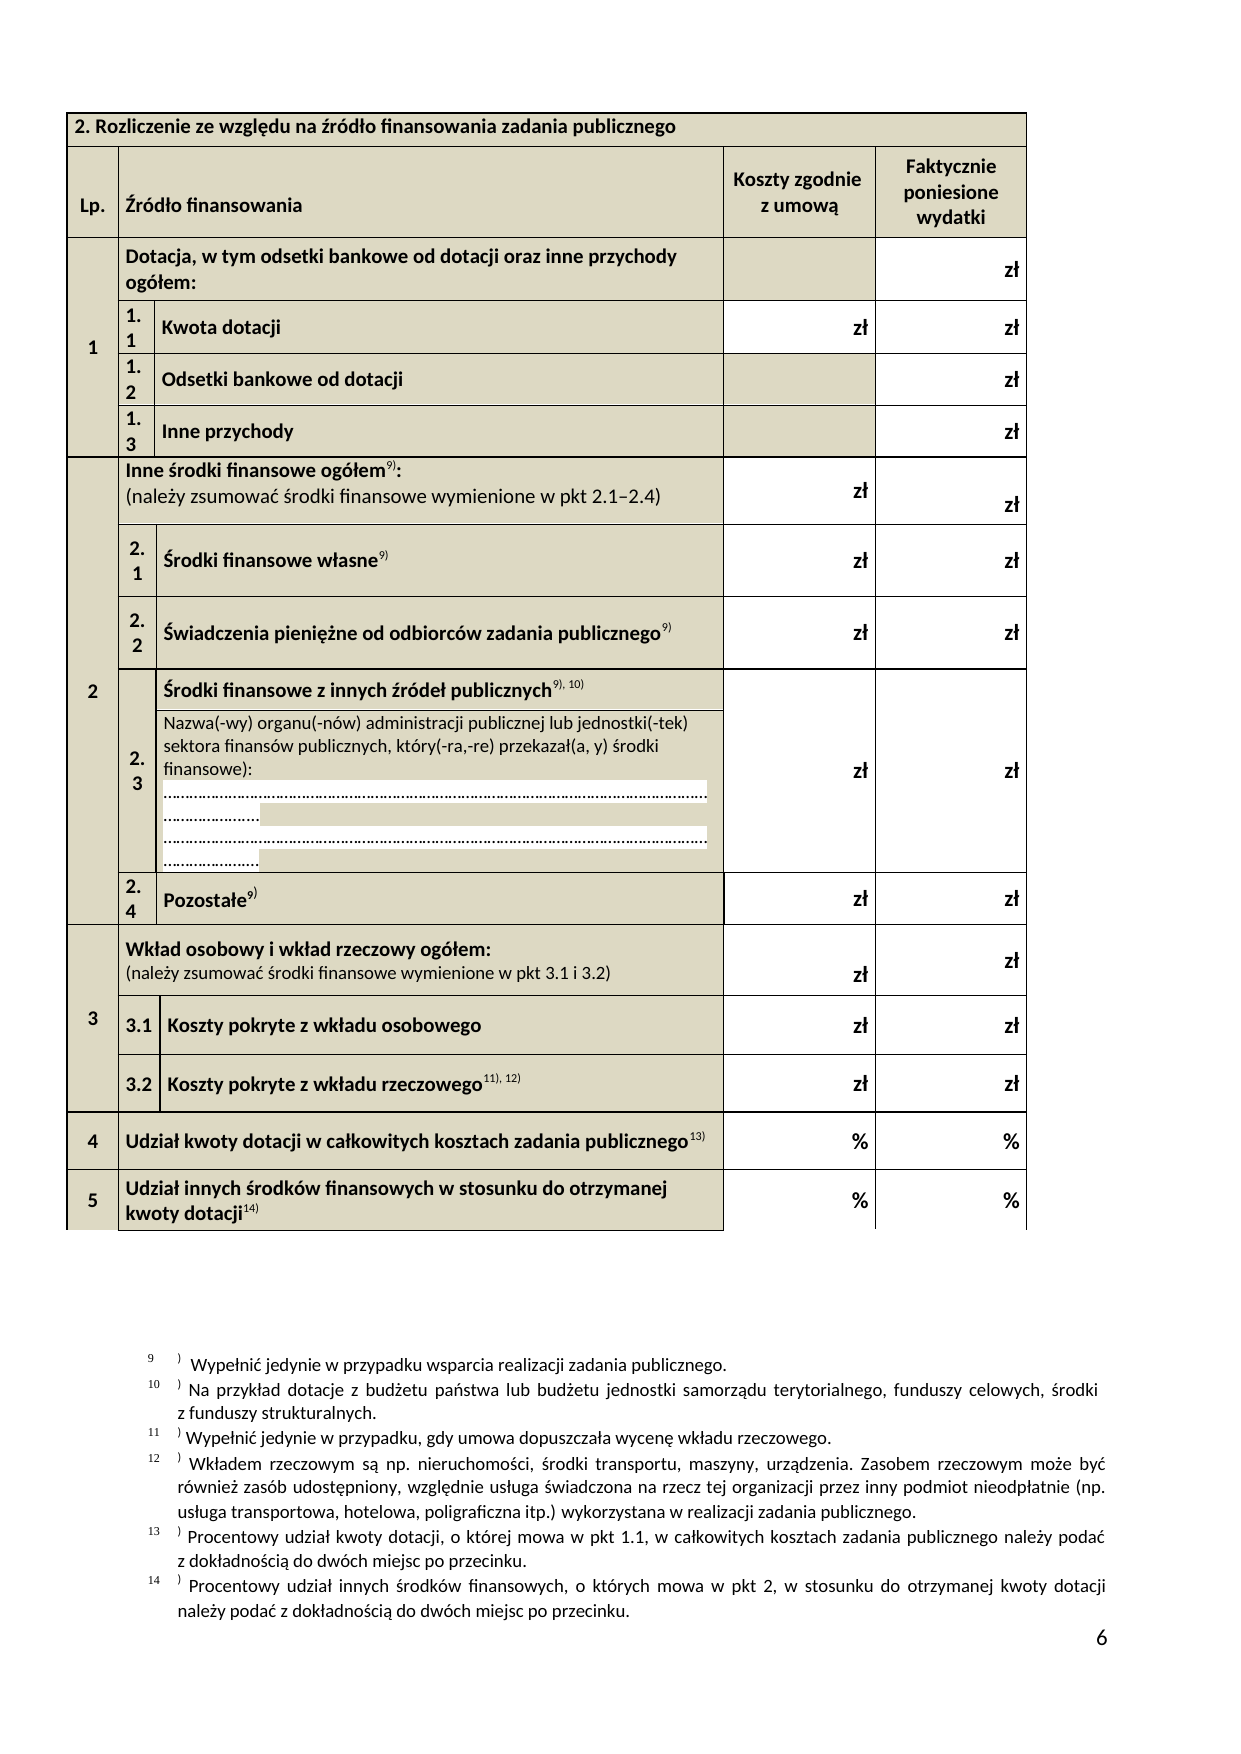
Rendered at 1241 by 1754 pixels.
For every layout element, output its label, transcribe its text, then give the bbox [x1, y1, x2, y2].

table_cell zł [724, 1055, 875, 1111]
table_cell Inne przychody [155, 406, 723, 456]
table_cell [724, 406, 875, 456]
table_cell Wkład osobowy i wkład rzeczowy ogółem: (należy zsumować środki finansowe wymienione w pkt 3.1 i 3.2) [119, 925, 723, 995]
table_cell Środki finansowe własne9) [157, 525, 723, 596]
table_cell [724, 238, 875, 300]
table_cell [68, 147, 118, 173]
table_cell zł [876, 458, 1026, 523]
table_cell % [724, 1170, 875, 1230]
table_cell Koszty zgodnie z umową [724, 147, 875, 237]
table_cell 1 [68, 238, 118, 456]
table_cell zł [876, 996, 1026, 1054]
table_cell zł [876, 670, 1026, 872]
table_cell zł [725, 873, 875, 924]
table_cell zł [876, 238, 1026, 300]
table_cell 2 [68, 458, 118, 924]
table_cell zł [724, 525, 875, 596]
table_cell 3.2 [119, 1055, 159, 1111]
table_cell Kwota dotacji [155, 301, 723, 353]
table_cell Środki finansowe z innych źródeł publicznych9), ) [157, 670, 723, 709]
table_cell [119, 147, 723, 173]
table_cell zł [876, 301, 1026, 353]
table_cell % [724, 1113, 875, 1169]
table_cell Udział kwoty dotacji w całkowitych kosztach zadania publicznego) [119, 1113, 723, 1169]
table_cell Źródło finansowania [119, 173, 723, 237]
table_cell zł [724, 925, 875, 995]
table_cell 2.4 [119, 873, 156, 924]
table_cell zł [876, 1055, 1026, 1111]
table_cell 1.2 [119, 354, 154, 404]
table_cell Koszty pokryte z wkładu osobowego [161, 996, 723, 1054]
table_cell Świadczenia pieniężne od odbiorców zadania publicznego9) [157, 597, 723, 668]
table_cell zł [876, 925, 1026, 995]
table_cell Lp. [68, 173, 118, 237]
table_cell % [875, 1170, 1026, 1230]
table_cell zł [876, 525, 1026, 596]
table_cell zł [724, 670, 875, 872]
table_cell Faktycznie poniesione wydatki [876, 147, 1026, 237]
table_cell 5 [68, 1170, 118, 1230]
table_cell Odsetki bankowe od dotacji [155, 354, 723, 404]
table_cell zł [724, 996, 875, 1054]
table_cell zł [876, 354, 1026, 404]
table_header 2. Rozliczenie ze względu na źródło finansowania zadania publicznego [68, 114, 1026, 146]
table_cell Nazwa(-wy) organu(-nów) administracji publicznej lub jednostki(-tek) sektora finansów publicznych, który(-ra,-re) przekazał(a, y) środki finansowe): ……………………………………………………………………………………………………………………………….... ……………………………………………………………………………………………………………………………….… [157, 711, 723, 872]
table_cell zł [724, 458, 875, 523]
table_cell 1.3 [119, 406, 154, 456]
table_cell 3 [68, 925, 118, 1111]
table_cell % [876, 1113, 1026, 1169]
table_cell Koszty pokryte z wkładu rzeczowego), ) [161, 1055, 723, 1111]
table_cell Udział innych środków finansowych w stosunku do otrzymanej kwoty dotacji) [119, 1170, 723, 1230]
table_cell 4 [68, 1113, 118, 1169]
table_cell 3.1 [119, 996, 159, 1054]
table_cell zł [724, 597, 875, 668]
table_cell zł [876, 873, 1026, 924]
table_cell zł [876, 597, 1026, 668]
table_cell [724, 354, 875, 404]
table_cell Pozostałe9) [157, 873, 723, 924]
table_cell zł [876, 406, 1026, 456]
table_cell Dotacja, w tym odsetki bankowe od dotacji oraz inne przychody ogółem: [119, 238, 723, 300]
table_cell Inne środki finansowe ogółem): (należy zsumować środki finansowe wymienione w pkt 2.1–2.4) [119, 458, 723, 523]
table_cell 1.1 [119, 301, 154, 353]
table_cell zł [724, 301, 875, 353]
table_cell 2.2 [119, 597, 156, 668]
table_cell 2.3 [119, 670, 155, 872]
table_cell 2.1 [119, 525, 156, 596]
